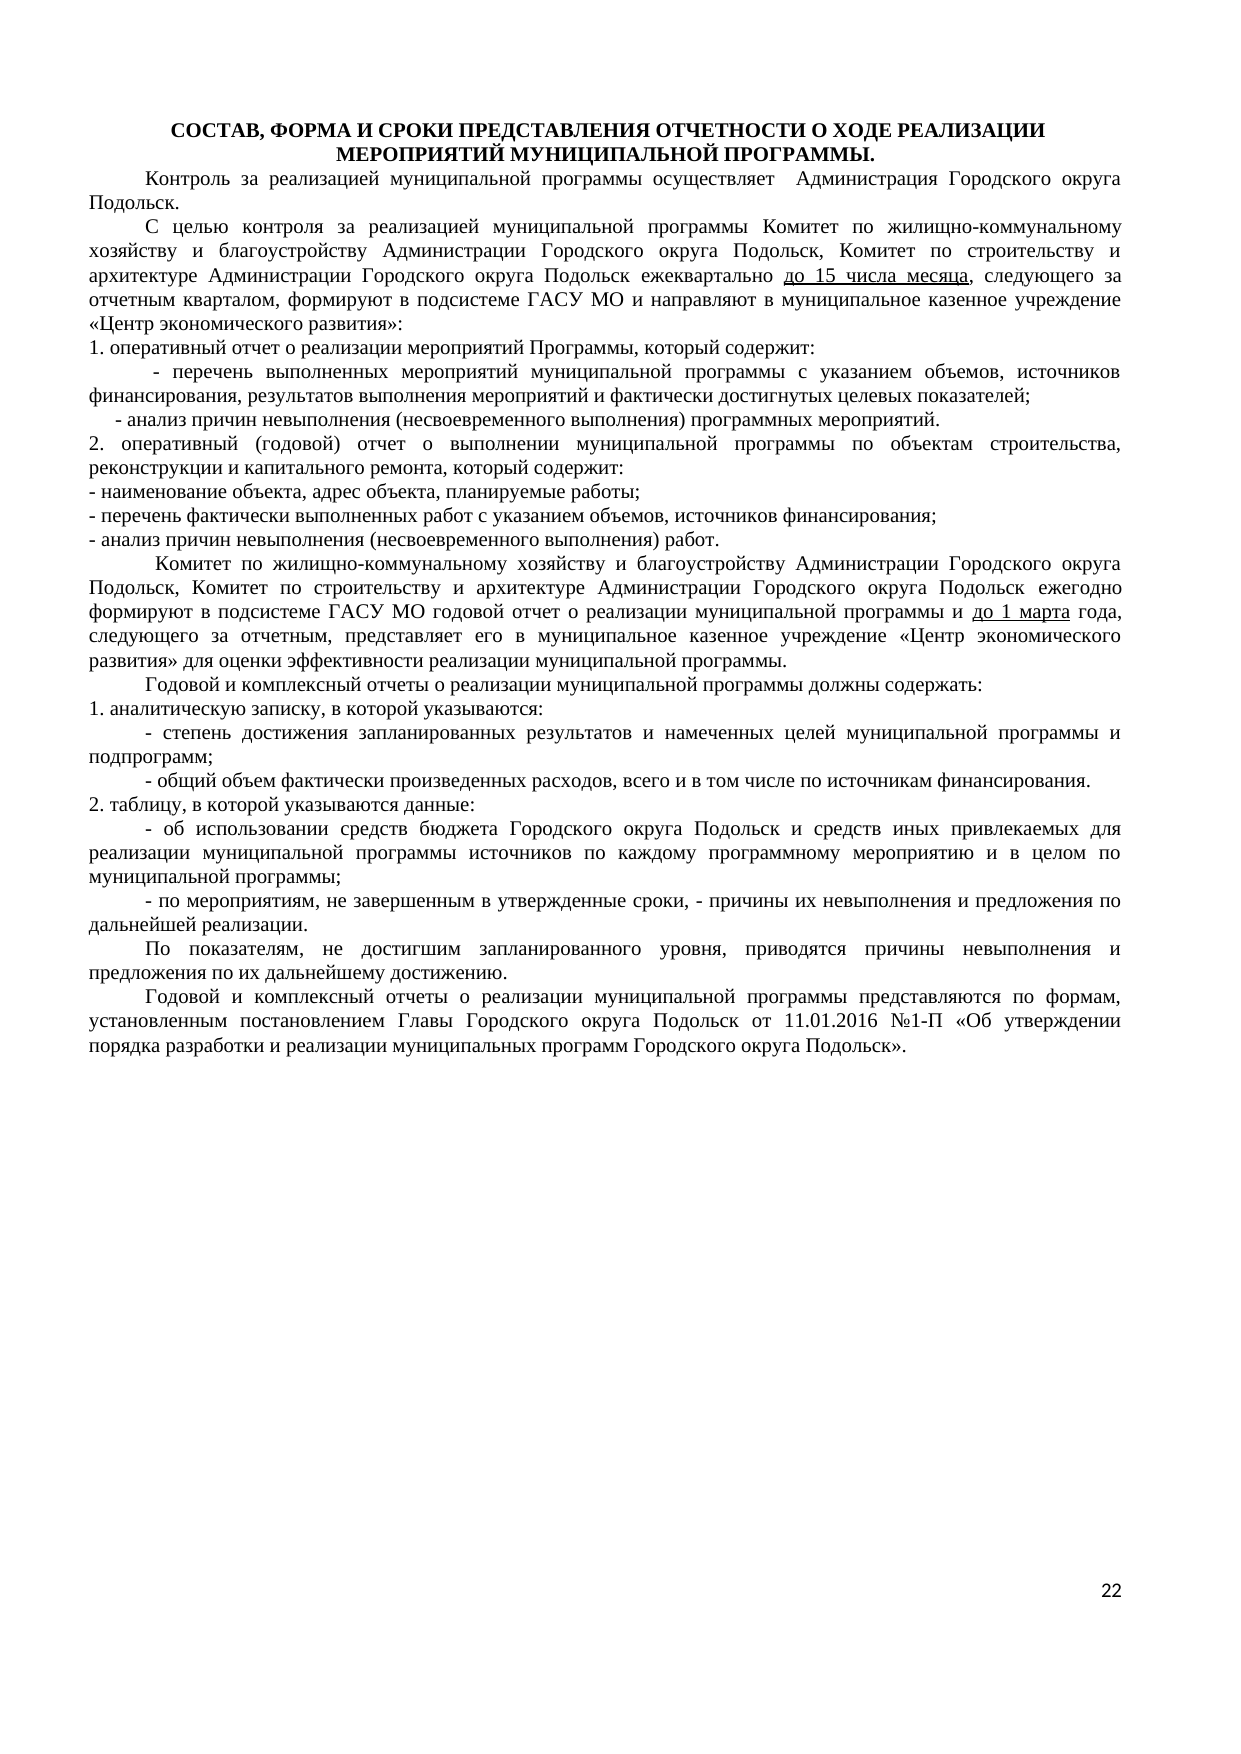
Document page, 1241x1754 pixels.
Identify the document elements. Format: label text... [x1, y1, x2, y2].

text 1. оперативный отчет о реализации мероприятий Программы, который содержит: [89, 335, 1122, 359]
text Комитет по жилищно-коммунальному хозяйству и благоустройству Администрации Городского округа Подольск, Комитет по строительству и архитектуре Администрации Городского округа Подольск ежегодно формируют в подсистеме ГАСУ МО годовой отчет о реализации муниципальной программы и до 1 марта года, следующего за отчетным, представляет его в муниципальное казенное учреждение «Центр экономического развития» для оценки эффективности реализации муниципальной программы. [89, 551, 1122, 672]
text - об использовании средств бюджета Городского округа Подольск и средств иных привлекаемых для реализации муниципальной программы источников по каждому программному мероприятию и в целом по муниципальной программы; [89, 816, 1122, 888]
text - перечень фактически выполненных работ с указанием объемов, источников финансирования; [89, 503, 1122, 527]
text Контроль за реализацией муниципальной программы осуществляет Администрация Городского округа Подольск. [89, 166, 1122, 214]
text По показателям, не достигшим запланированного уровня, приводятся причины невыполнения и предложения по их дальнейшему достижению. [89, 936, 1122, 984]
text СОСТАВ, ФОРМА И СРОКИ ПРЕДСТАВЛЕНИЯ ОТЧЕТНОСТИ О ХОДЕ РЕАЛИЗАЦИИ МЕРОПРИЯТИЙ МУНИЦИПАЛЬНОЙ ПРОГРАММЫ. [89, 118, 1122, 166]
text 1. аналитическую записку, в которой указываются: [89, 696, 1122, 720]
text - общий объем фактически произведенных расходов, всего и в том числе по источникам финансирования. [89, 768, 1122, 792]
text - по мероприятиям, не завершенным в утвержденные сроки, - причины их невыполнения и предложения по дальнейшей реализации. [89, 888, 1122, 936]
text С целью контроля за реализацией муниципальной программы Комитет по жилищно-коммунальному хозяйству и благоустройству Администрации Городского округа Подольск, Комитет по строительству и архитектуре Администрации Городского округа Подольск ежеквартально до 15 числа месяца, следующего за отчетным кварталом, формируют в подсистеме ГАСУ МО и направляют в муниципальное казенное учреждение «Центр экономического развития»: [89, 214, 1122, 335]
text Годовой и комплексный отчеты о реализации муниципальной программы представляются по формам, установленным постановлением Главы Городского округа Подольск от 11.01.2016 №1-П «Об утверждении порядка разработки и реализации муниципальных программ Городского округа Подольск». [89, 984, 1122, 1057]
text 2. оперативный (годовой) отчет о выполнении муниципальной программы по объектам строительства, реконструкции и капитального ремонта, который содержит: [89, 431, 1122, 479]
text - степень достижения запланированных результатов и намеченных целей муниципальной программы и подпрограмм; [89, 720, 1122, 768]
text - анализ причин невыполнения (несвоевременного выполнения) программных мероприятий. [89, 407, 1122, 431]
text Годовой и комплексный отчеты о реализации муниципальной программы должны содержать: [89, 672, 1122, 696]
text - перечень выполненных мероприятий муниципальной программы с указанием объемов, источников финансирования, результатов выполнения мероприятий и фактически достигнутых целевых показателей; [89, 359, 1122, 407]
text - анализ причин невыполнения (несвоевременного выполнения) работ. [89, 527, 1122, 551]
text 2. таблицу, в которой указываются данные: [89, 792, 1122, 816]
text - наименование объекта, адрес объекта, планируемые работы; [89, 479, 1122, 503]
